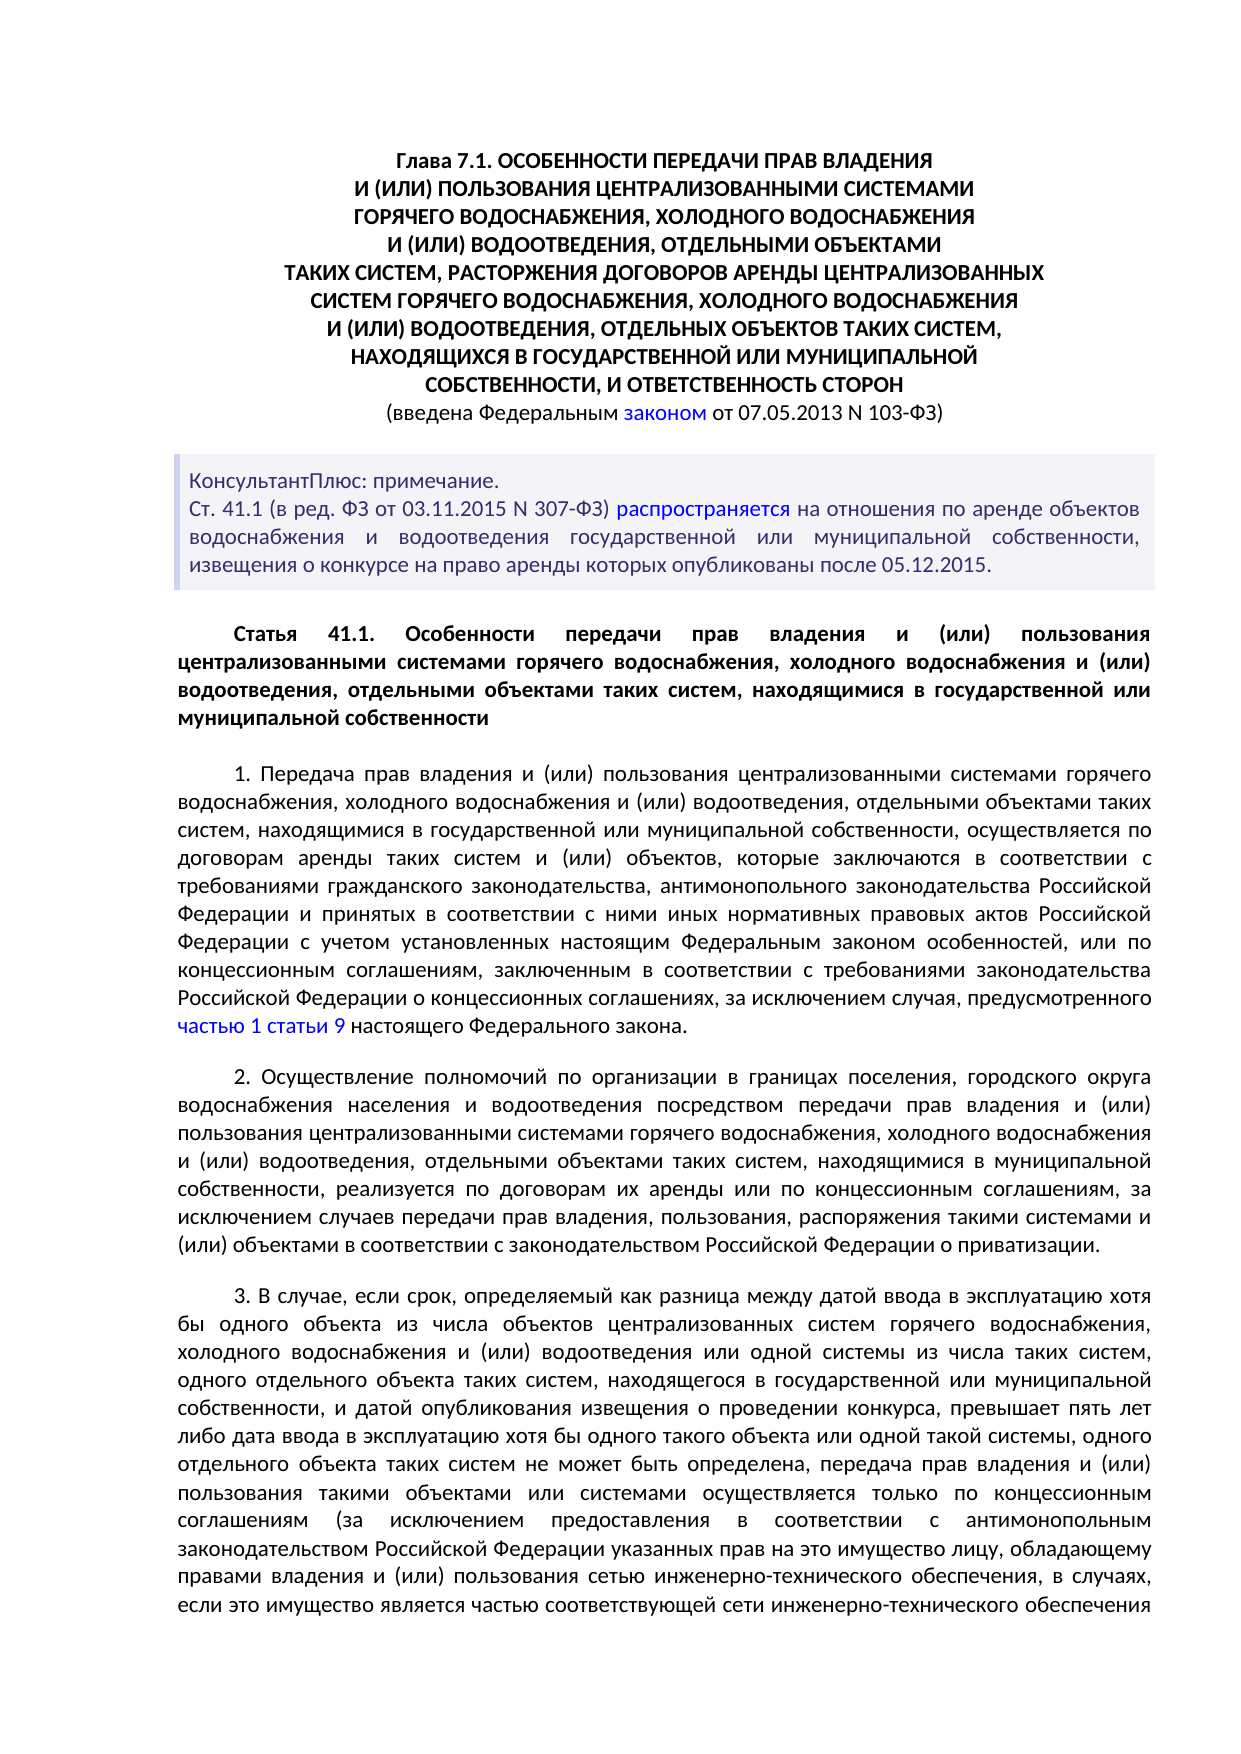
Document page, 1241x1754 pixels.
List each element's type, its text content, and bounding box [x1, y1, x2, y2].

title ТАКИХ СИСТЕМ, РАСТОРЖЕНИЯ ДОГОВОРОВ АРЕНДЫ ЦЕНТРАЛИЗОВАННЫХ [177, 258, 1152, 286]
title И (ИЛИ) ПОЛЬЗОВАНИЯ ЦЕНТРАЛИЗОВАННЫМИ СИСТЕМАМИ [177, 174, 1152, 202]
title Статья 41.1. Особенности передачи прав владения и (или) пользования централизованными системами горячего водоснабжения, холодного водоснабжения и (или) водоотведения, отдельными объектами таких систем, находящимися в государственной или муниципальной собственности [177, 619, 1152, 731]
text (введена Федеральным законом от 07.05.2013 N 103-ФЗ) [177, 398, 1152, 426]
title И (ИЛИ) ВОДООТВЕДЕНИЯ, ОТДЕЛЬНЫХ ОБЪЕКТОВ ТАКИХ СИСТЕМ, [177, 314, 1152, 342]
title И (ИЛИ) ВОДООТВЕДЕНИЯ, ОТДЕЛЬНЫМИ ОБЪЕКТАМИ [177, 230, 1152, 258]
title НАХОДЯЩИХСЯ В ГОСУДАРСТВЕННОЙ ИЛИ МУНИЦИПАЛЬНОЙ [177, 342, 1152, 370]
text 1. Передача прав владения и (или) пользования централизованными системами горячего водоснабжения, холодного водоснабжения и (или) водоотведения, отдельными объектами таких систем, находящимися в государственной или муниципальной собственности, осуществляется по договорам аренды таких систем и (или) объектов, которые заключаются в соответствии с требованиями гражданского законодательства, антимонопольного законодательства Российской Федерации и принятых в соответствии с ними иных нормативных правовых актов Российской Федерации с учетом установленных настоящим Федеральным законом особенностей, или по концессионным соглашениям, заключенным в соответствии с требованиями законодательства Российской Федерации о концессионных соглашениях, за исключением случая, предусмотренного частью 1 статьи 9 настоящего Федерального закона. [177, 759, 1152, 1039]
title СИСТЕМ ГОРЯЧЕГО ВОДОСНАБЖЕНИЯ, ХОЛОДНОГО ВОДОСНАБЖЕНИЯ [177, 286, 1152, 314]
title СОБСТВЕННОСТИ, И ОТВЕТСТВЕННОСТЬ СТОРОН [177, 370, 1152, 398]
text 2. Осуществление полномочий по организации в границах поселения, городского округа водоснабжения населения и водоотведения посредством передачи прав владения и (или) пользования централизованными системами горячего водоснабжения, холодного водоснабжения и (или) водоотведения, отдельными объектами таких систем, находящимися в муниципальной собственности, реализуется по договорам их аренды или по концессионным соглашениям, за исключением случаев передачи прав владения, пользования, распоряжения такими системами и (или) объектами в соответствии с законодательством Российской Федерации о приватизации. [177, 1062, 1152, 1258]
title Глава 7.1. ОСОБЕННОСТИ ПЕРЕДАЧИ ПРАВ ВЛАДЕНИЯ [177, 146, 1152, 174]
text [177, 1281, 1152, 1618]
table_header КонсультантПлюс: примечание. Ст. 41.1 (в ред. ФЗ от 03.11.2015 N 307-ФЗ) распространяется на отношения по аренде объектов водоснабжения и водоотведения государственной или муниципальной собственности, извещения о конкурсе на право аренды которых опубликованы после 05.12.2015. [180, 454, 1149, 590]
title ГОРЯЧЕГО ВОДОСНАБЖЕНИЯ, ХОЛОДНОГО ВОДОСНАБЖЕНИЯ [177, 202, 1152, 230]
